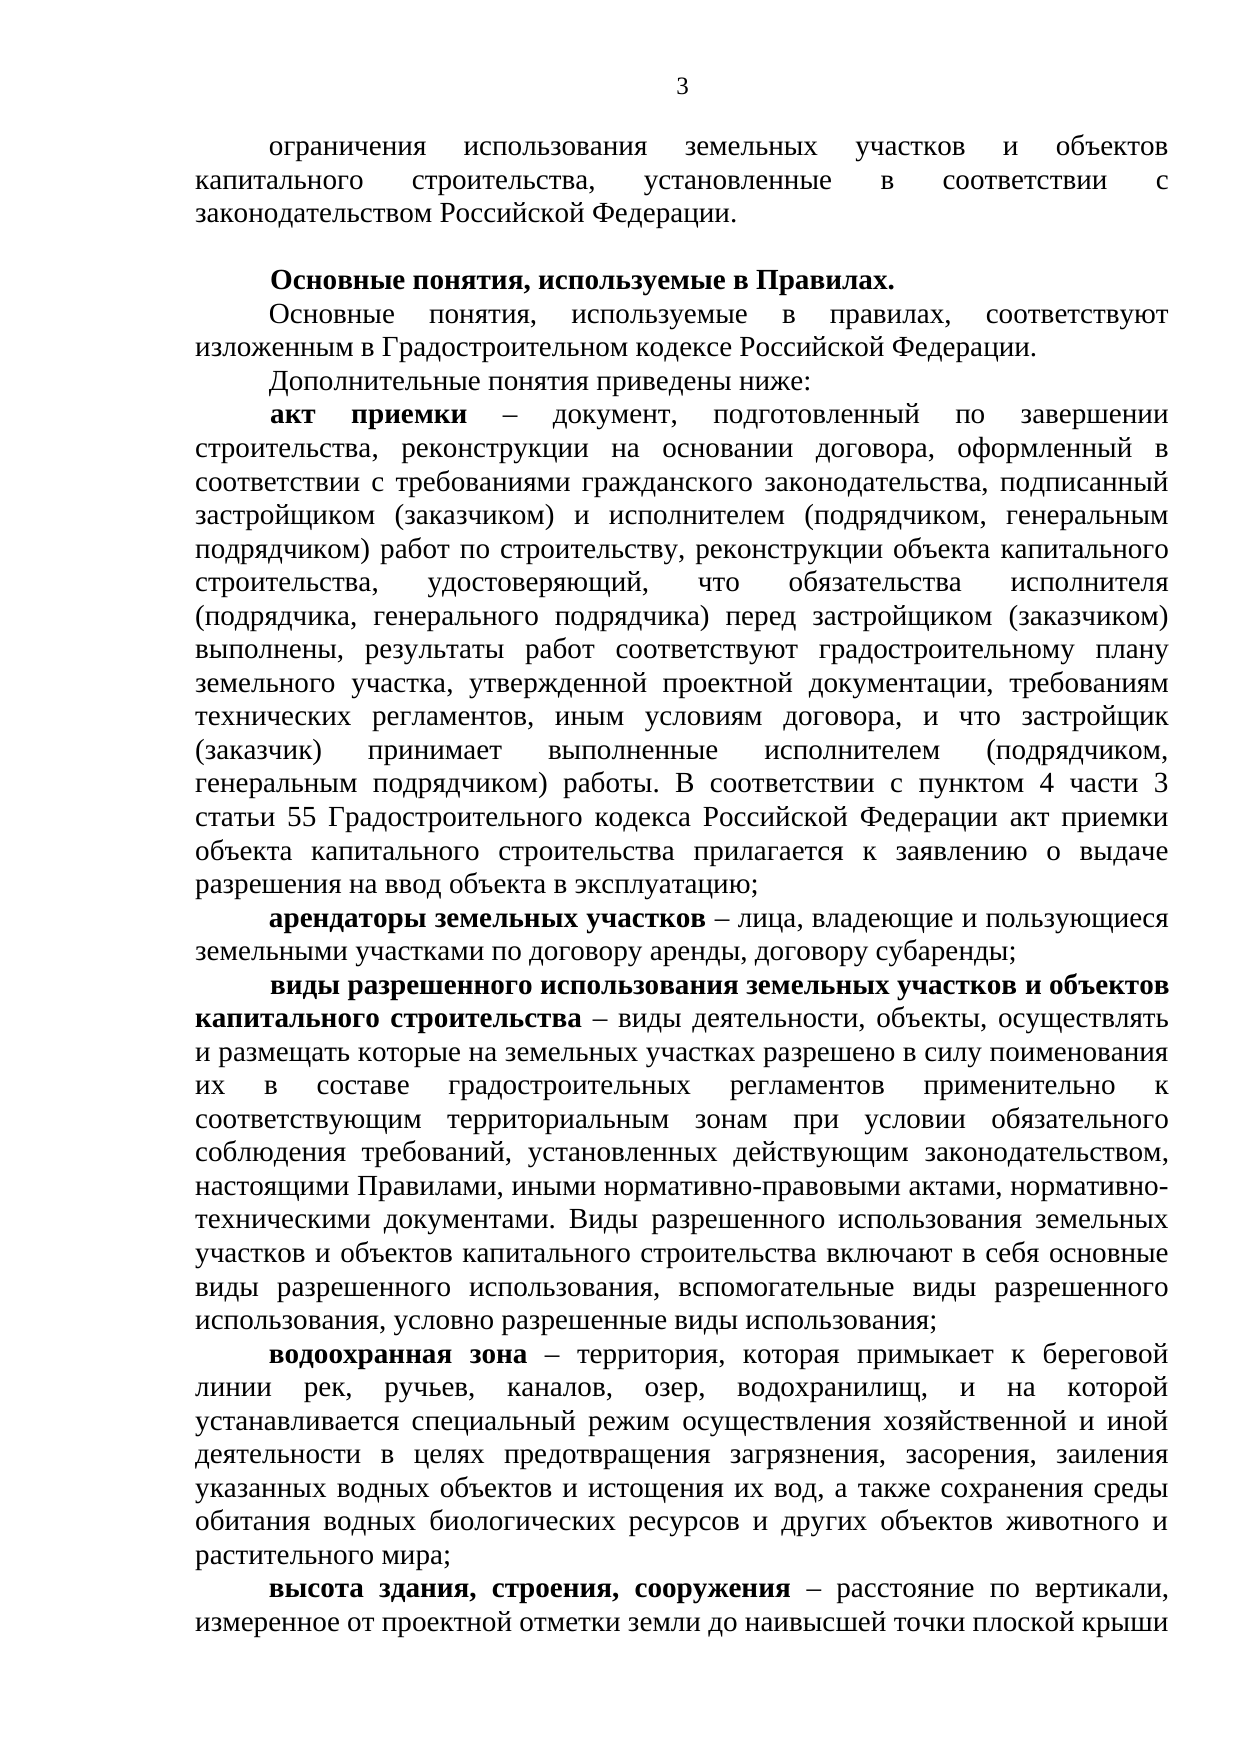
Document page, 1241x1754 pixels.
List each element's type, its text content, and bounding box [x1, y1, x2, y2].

text 3 [195, 71, 1169, 99]
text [195, 1571, 1169, 1638]
text арендаторы земельных участков – лица, владеющие и пользующиеся земельными участками по договору аренды, договору субаренды; [195, 900, 1169, 967]
text виды разрешенного использования земельных участков и объектов капитального строительства – виды деятельности, объекты, осуществлять и размещать которые на земельных участках разрешено в силу поименования их в составе градостроительных регламентов применительно к соответствующим территориальным зонам при условии обязательного соблюдения требований, установленных действующим законодательством, настоящими Правилами, иными нормативно-правовыми актами, нормативно-техническими документами. Виды разрешенного использования земельных участков и объектов капитального строительства включают в себя основные виды разрешенного использования, вспомогательные виды разрешенного использования, условно разрешенные виды использования; [195, 967, 1169, 1336]
text ограничения использования земельных участков и объектов капитального строительства, установленные в соответствии с законодательством Российской Федерации. [195, 128, 1169, 229]
text водоохранная зона – территория, которая примыкает к береговой линии рек, ручьев, каналов, озер, водохранилищ, и на которой устанавливается специальный режим осуществления хозяйственной и иной деятельности в целях предотвращения загрязнения, засорения, заиления указанных водных объектов и истощения их вод, а также сохранения среды обитания водных биологических ресурсов и других объектов животного и растительного мира; [195, 1336, 1169, 1571]
text Основные понятия, используемые в Правилах. [195, 262, 1169, 296]
text Основные понятия, используемые в правилах, соответствуют изложенным в Градостроительном кодексе Российской Федерации. [195, 296, 1169, 363]
text акт приемки – документ, подготовленный по завершении строительства, реконструкции на основании договора, оформленный в соответствии с требованиями гражданского законодательства, подписанный застройщиком (заказчиком) и исполнителем (подрядчиком, генеральным подрядчиком) работ по строительству, реконструкции объекта капитального строительства, удостоверяющий, что обязательства исполнителя (подрядчика, генерального подрядчика) перед застройщиком (заказчиком) выполнены, результаты работ соответствуют градостроительному плану земельного участка, утвержденной проектной документации, требованиям технических регламентов, иным условиям договора, и что застройщик (заказчик) принимает выполненные исполнителем (подрядчиком, генеральным подрядчиком) работы. В соответствии с пунктом 4 части 3 статьи 55 Градостроительного кодекса Российской Федерации акт приемки объекта капитального строительства прилагается к заявлению о выдаче разрешения на ввод объекта в эксплуатацию; [195, 397, 1169, 900]
text Дополнительные понятия приведены ниже: [195, 363, 1169, 397]
